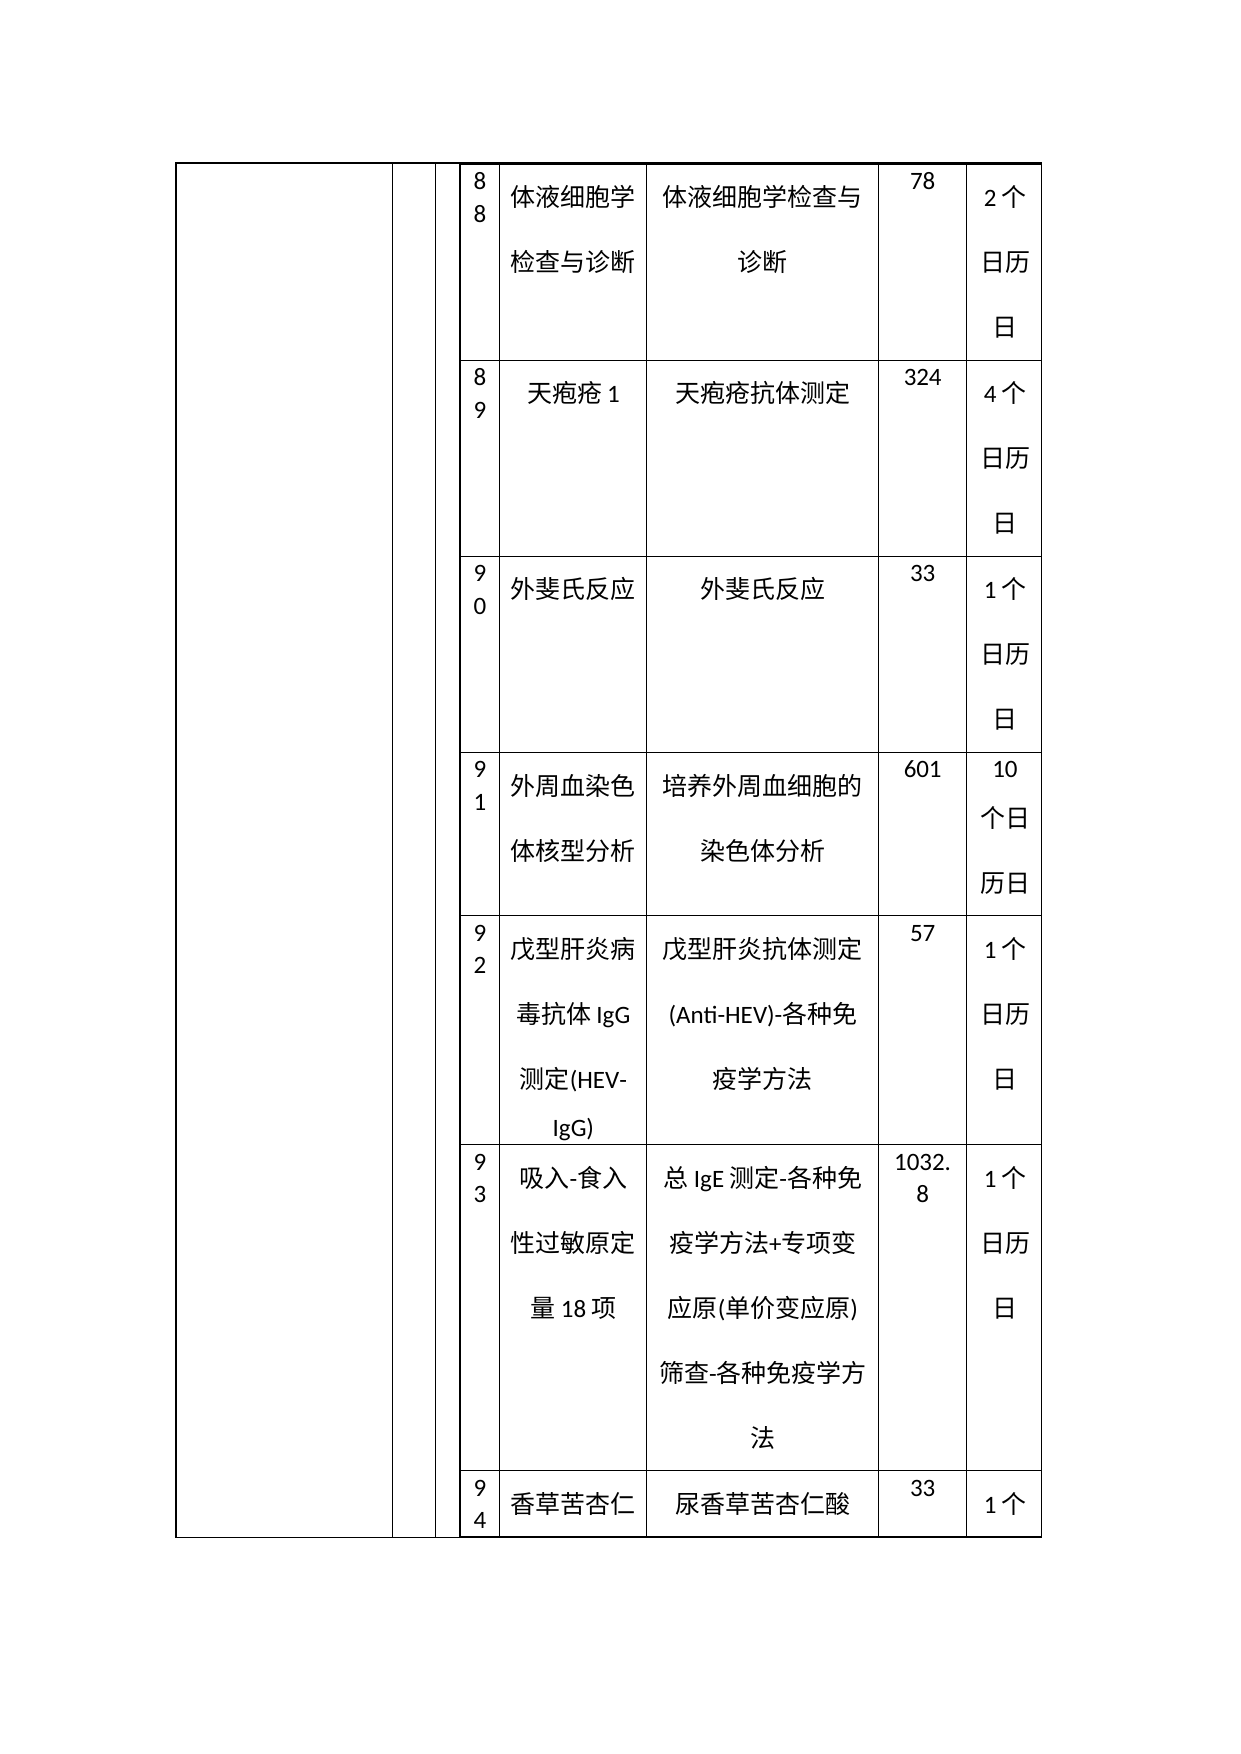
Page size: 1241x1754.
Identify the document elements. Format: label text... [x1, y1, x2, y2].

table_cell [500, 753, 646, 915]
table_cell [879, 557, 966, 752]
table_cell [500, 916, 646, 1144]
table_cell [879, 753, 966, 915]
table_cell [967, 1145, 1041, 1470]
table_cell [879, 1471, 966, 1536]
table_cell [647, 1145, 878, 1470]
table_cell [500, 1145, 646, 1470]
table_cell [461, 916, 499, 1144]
table_cell [177, 164, 392, 1537]
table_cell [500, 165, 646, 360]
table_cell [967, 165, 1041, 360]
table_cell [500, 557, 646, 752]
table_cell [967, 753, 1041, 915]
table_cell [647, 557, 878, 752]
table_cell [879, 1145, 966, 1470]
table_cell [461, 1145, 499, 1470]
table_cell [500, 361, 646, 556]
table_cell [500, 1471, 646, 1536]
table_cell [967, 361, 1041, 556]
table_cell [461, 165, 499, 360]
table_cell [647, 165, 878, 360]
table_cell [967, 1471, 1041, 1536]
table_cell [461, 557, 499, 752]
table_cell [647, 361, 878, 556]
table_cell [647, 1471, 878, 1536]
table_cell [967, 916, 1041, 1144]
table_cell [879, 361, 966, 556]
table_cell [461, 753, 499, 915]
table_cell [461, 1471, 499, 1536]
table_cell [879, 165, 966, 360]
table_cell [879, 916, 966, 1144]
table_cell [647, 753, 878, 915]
table_cell 3 [393, 164, 435, 1537]
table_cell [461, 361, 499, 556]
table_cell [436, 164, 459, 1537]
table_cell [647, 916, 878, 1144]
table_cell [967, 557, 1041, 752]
